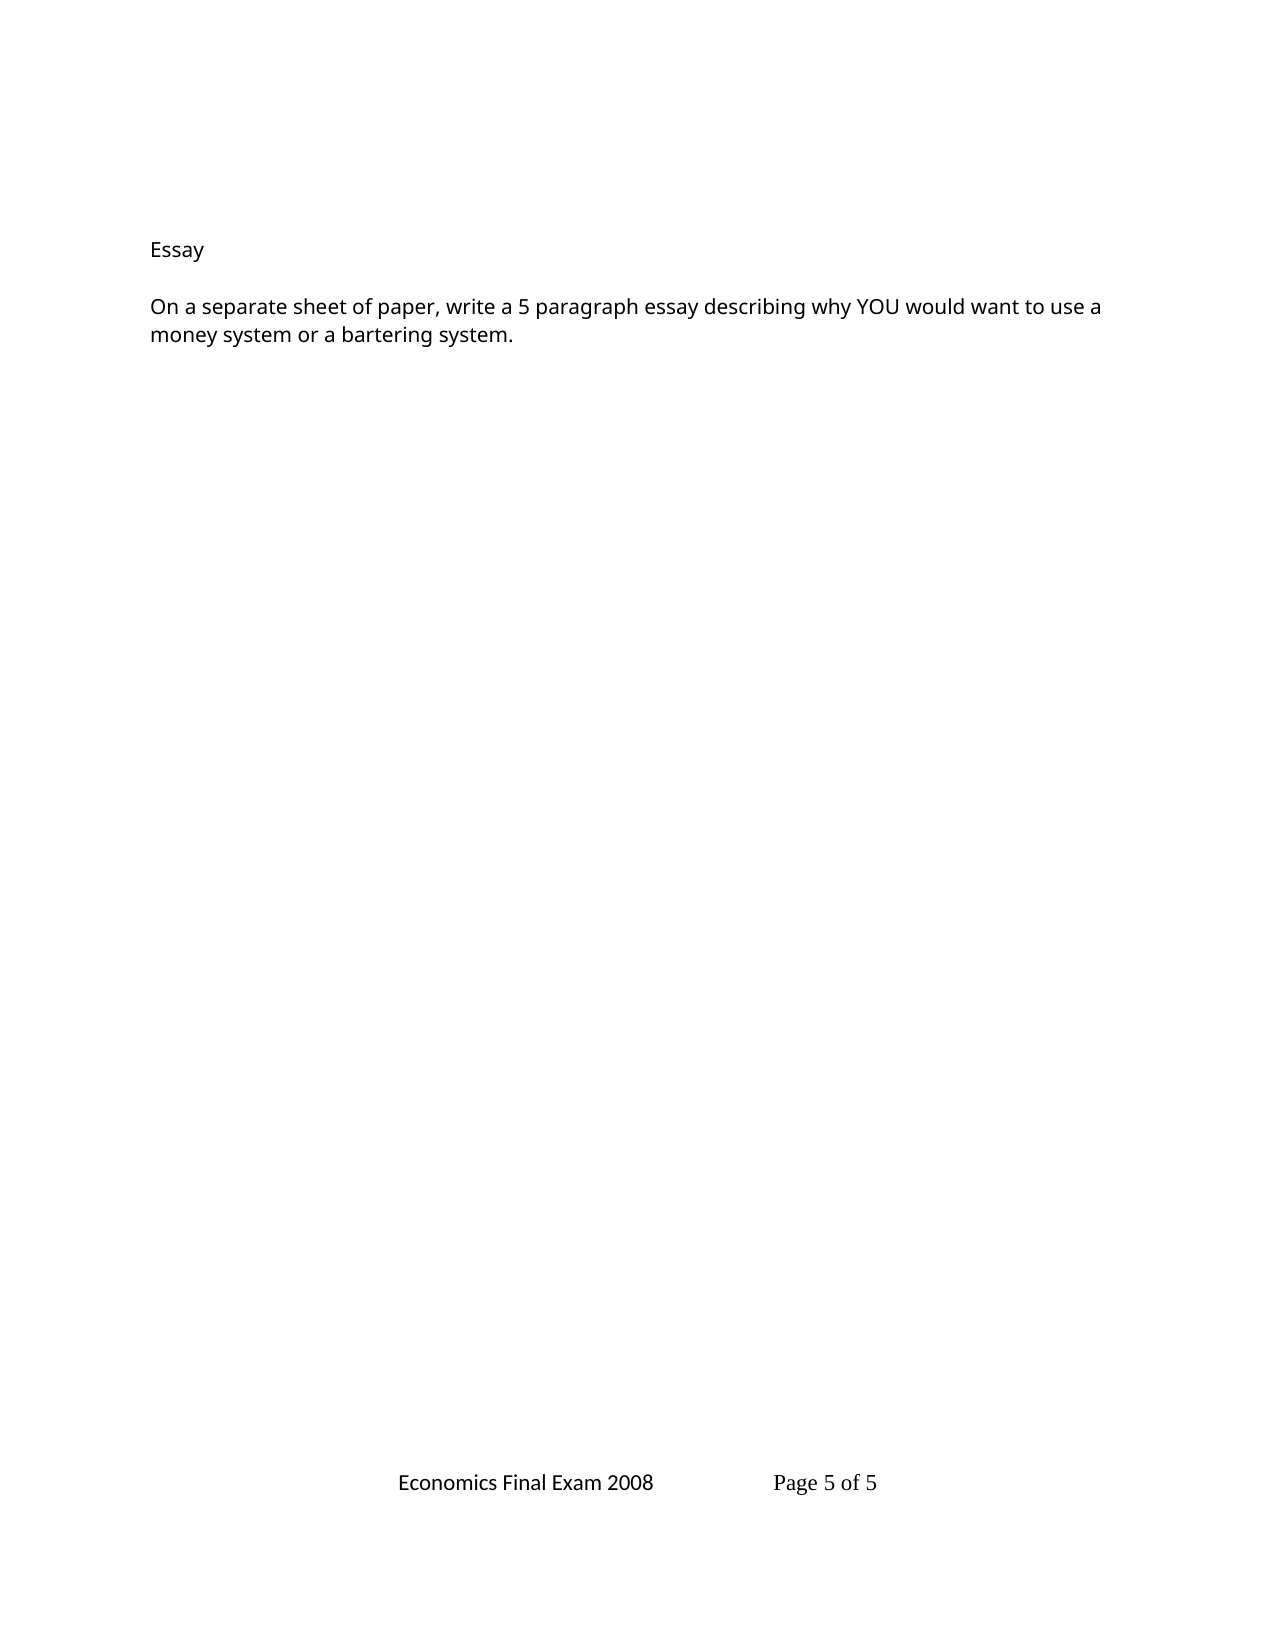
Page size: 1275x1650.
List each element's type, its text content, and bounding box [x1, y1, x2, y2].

text Essay [150, 235, 1125, 264]
text On a separate sheet of paper, write a 5 paragraph essay describing why YOU would want to use a money system or a bartering system. [150, 292, 1125, 349]
